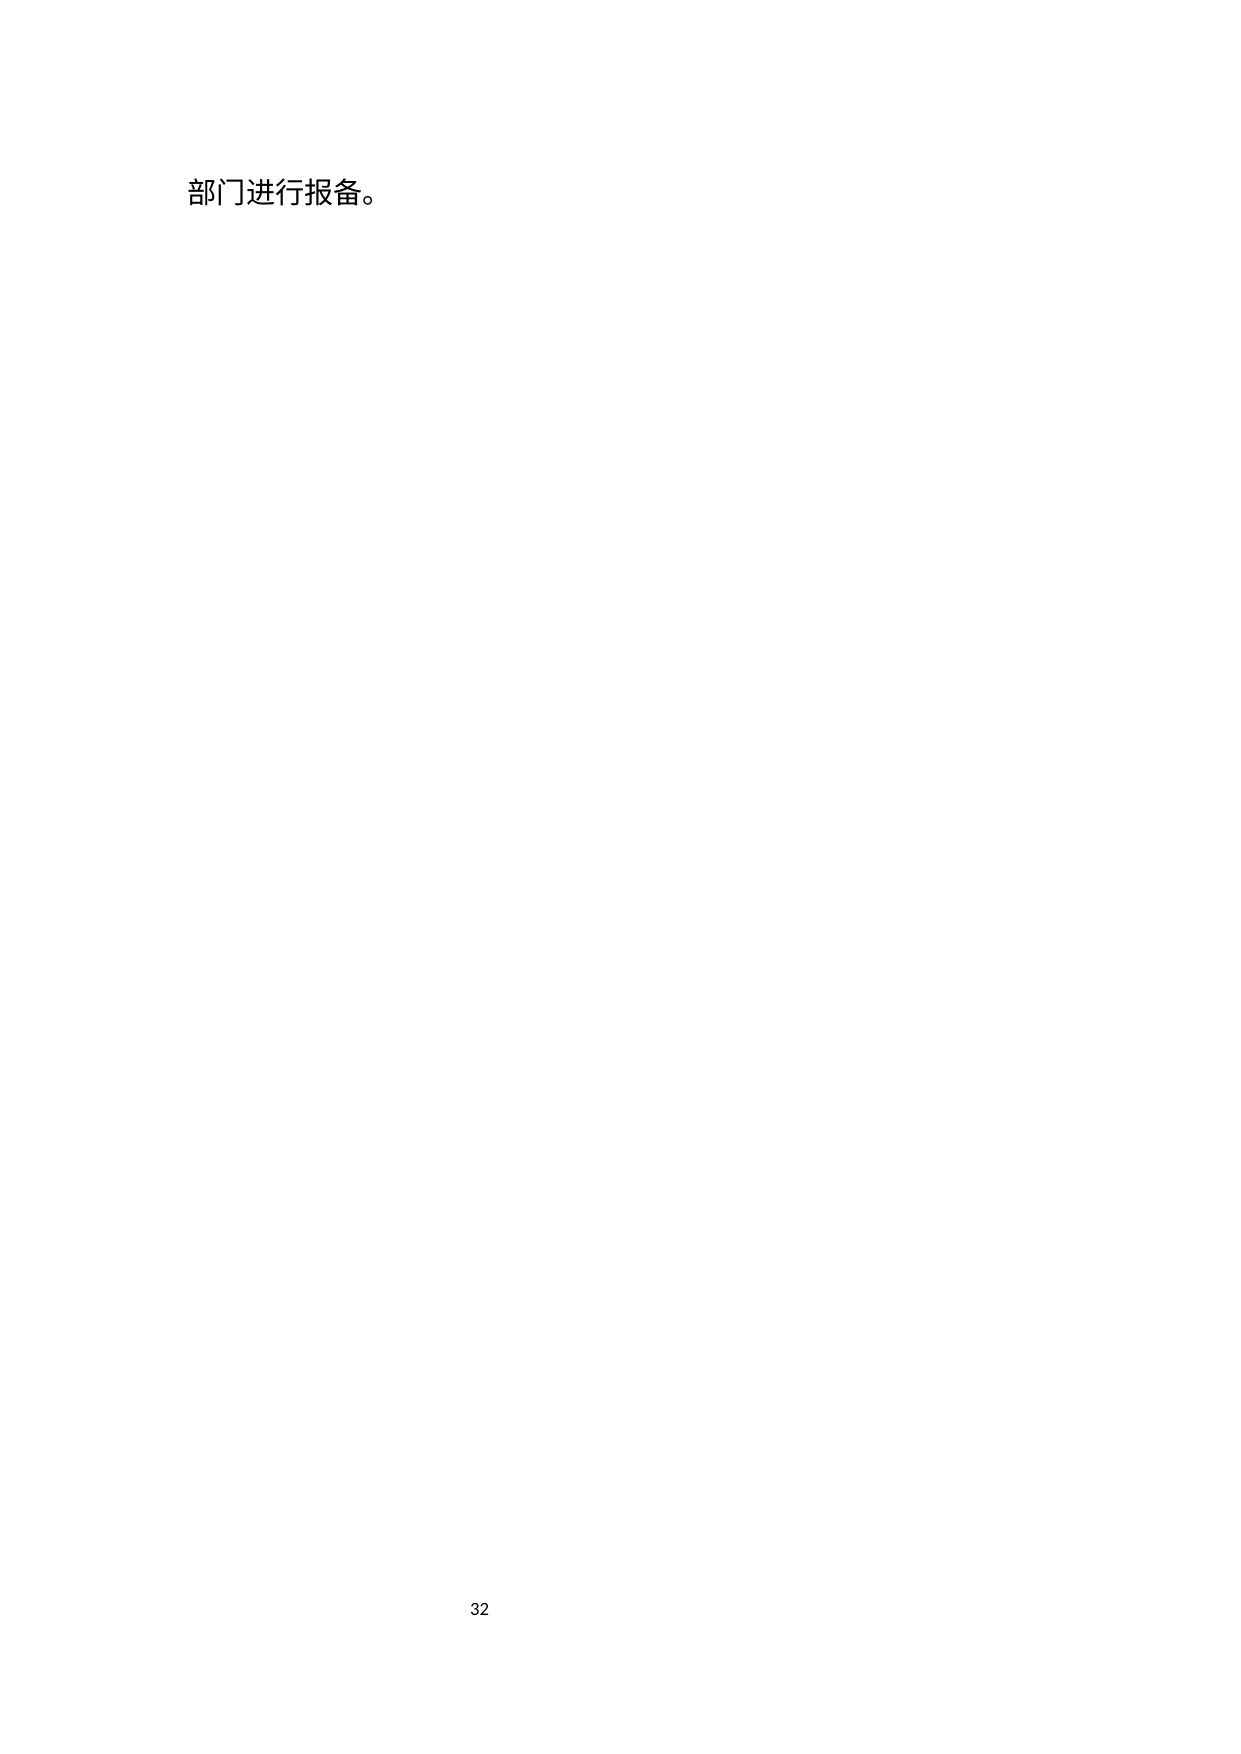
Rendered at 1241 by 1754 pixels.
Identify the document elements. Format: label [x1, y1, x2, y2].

text [187, 158, 1053, 223]
